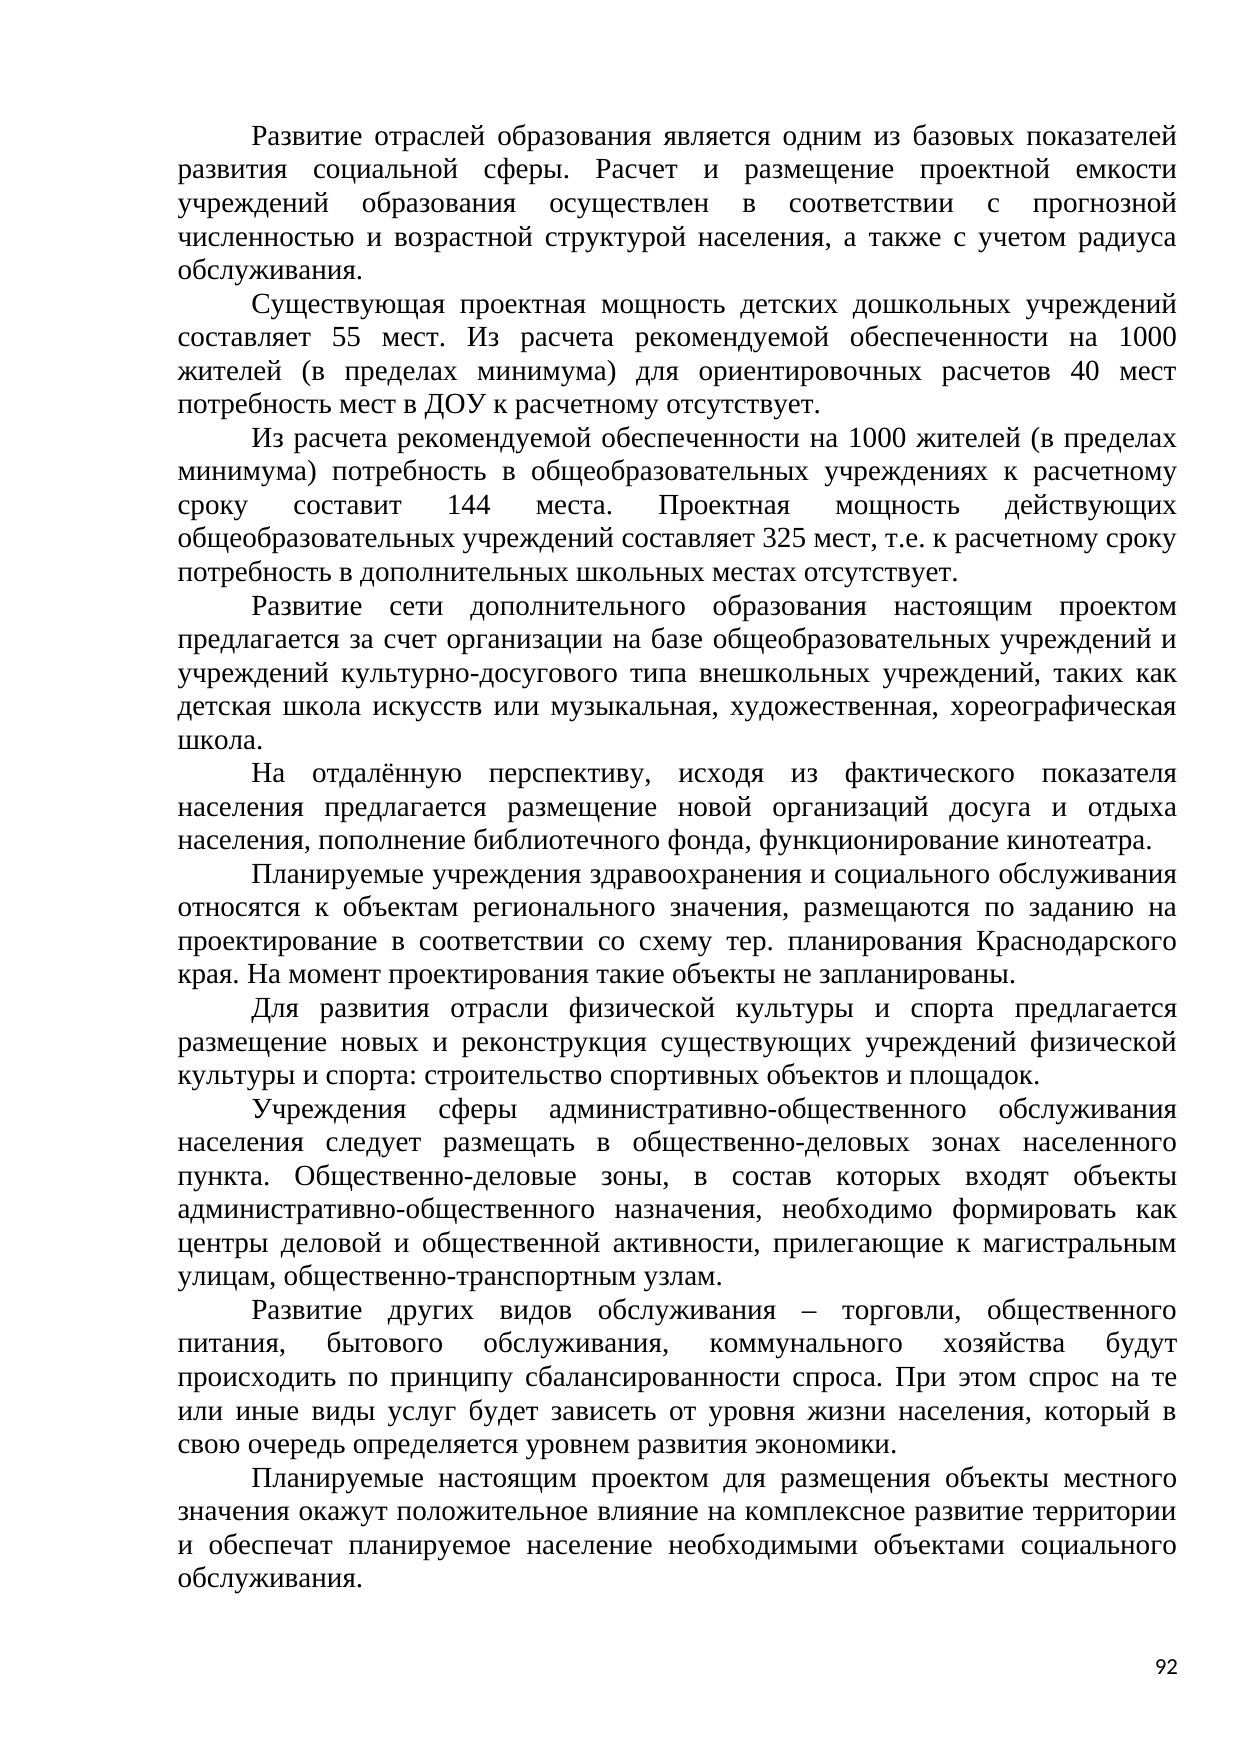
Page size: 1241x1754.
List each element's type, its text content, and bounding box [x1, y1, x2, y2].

text Для развития отрасли физической культуры и спорта предлагается размещение новых и реконструкция существующих учреждений физической культуры и спорта: строительство спортивных объектов и площадок. [177, 990, 1178, 1091]
text Развитие отраслей образования является одним из базовых показателей развития социальной сферы. Расчет и размещение проектной емкости учреждений образования осуществлен в соответствии с прогнозной численностью и возрастной структурой населения, а также с учетом радиуса обслуживания. [177, 118, 1178, 286]
text Развитие других видов обслуживания – торговли, общественного питания, бытового обслуживания, коммунального хозяйства будут происходить по принципу сбалансированности спроса. При этом спрос на те или иные виды услуг будет зависеть от уровня жизни населения, который в свою очередь определяется уровнем развития экономики. [177, 1292, 1178, 1460]
text Из расчета рекомендуемой обеспеченности на 1000 жителей (в пределах минимума) потребность в общеобразовательных учреждениях к расчетному сроку составит 144 места. Проектная мощность действующих общеобразовательных учреждений составляет 325 мест, т.е. к расчетному сроку потребность в дополнительных школьных местах отсутствует. [177, 420, 1178, 588]
text Существующая проектная мощность детских дошкольных учреждений составляет 55 мест. Из расчета рекомендуемой обеспеченности на 1000 жителей (в пределах минимума) для ориентировочных расчетов 40 мест потребность мест в ДОУ к расчетному отсутствует. [177, 286, 1178, 420]
text Развитие сети дополнительного образования настоящим проектом предлагается за счет организации на базе общеобразовательных учреждений и учреждений культурно-досугового типа внешкольных учреждений, таких как детская школа искусств или музыкальная, художественная, хореографическая школа. [177, 588, 1178, 755]
text Учреждения сферы административно-общественного обслуживания населения следует размещать в общественно-деловых зонах населенного пункта. Общественно-деловые зоны, в состав которых входят объекты административно-общественного назначения, необходимо формировать как центры деловой и общественной активности, прилегающие к магистральным улицам, общественно-транспортным узлам. [177, 1091, 1178, 1292]
text На отдалённую перспективу, исходя из фактического показателя населения предлагается размещение новой организаций досуга и отдыха населения, пополнение библиотечного фонда, функционирование кинотеатра. [177, 755, 1178, 856]
text Планируемые учреждения здравоохранения и социального обслуживания относятся к объектам регионального значения, размещаются по заданию на проектирование в соответствии со схему тер. планирования Краснодарского края. На момент проектирования такие объекты не запланированы. [177, 856, 1178, 990]
text Планируемые настоящим проектом для размещения объекты местного значения окажут положительное влияние на комплексное развитие территории и обеспечат планируемое население необходимыми объектами социального обслуживания. [177, 1460, 1178, 1594]
